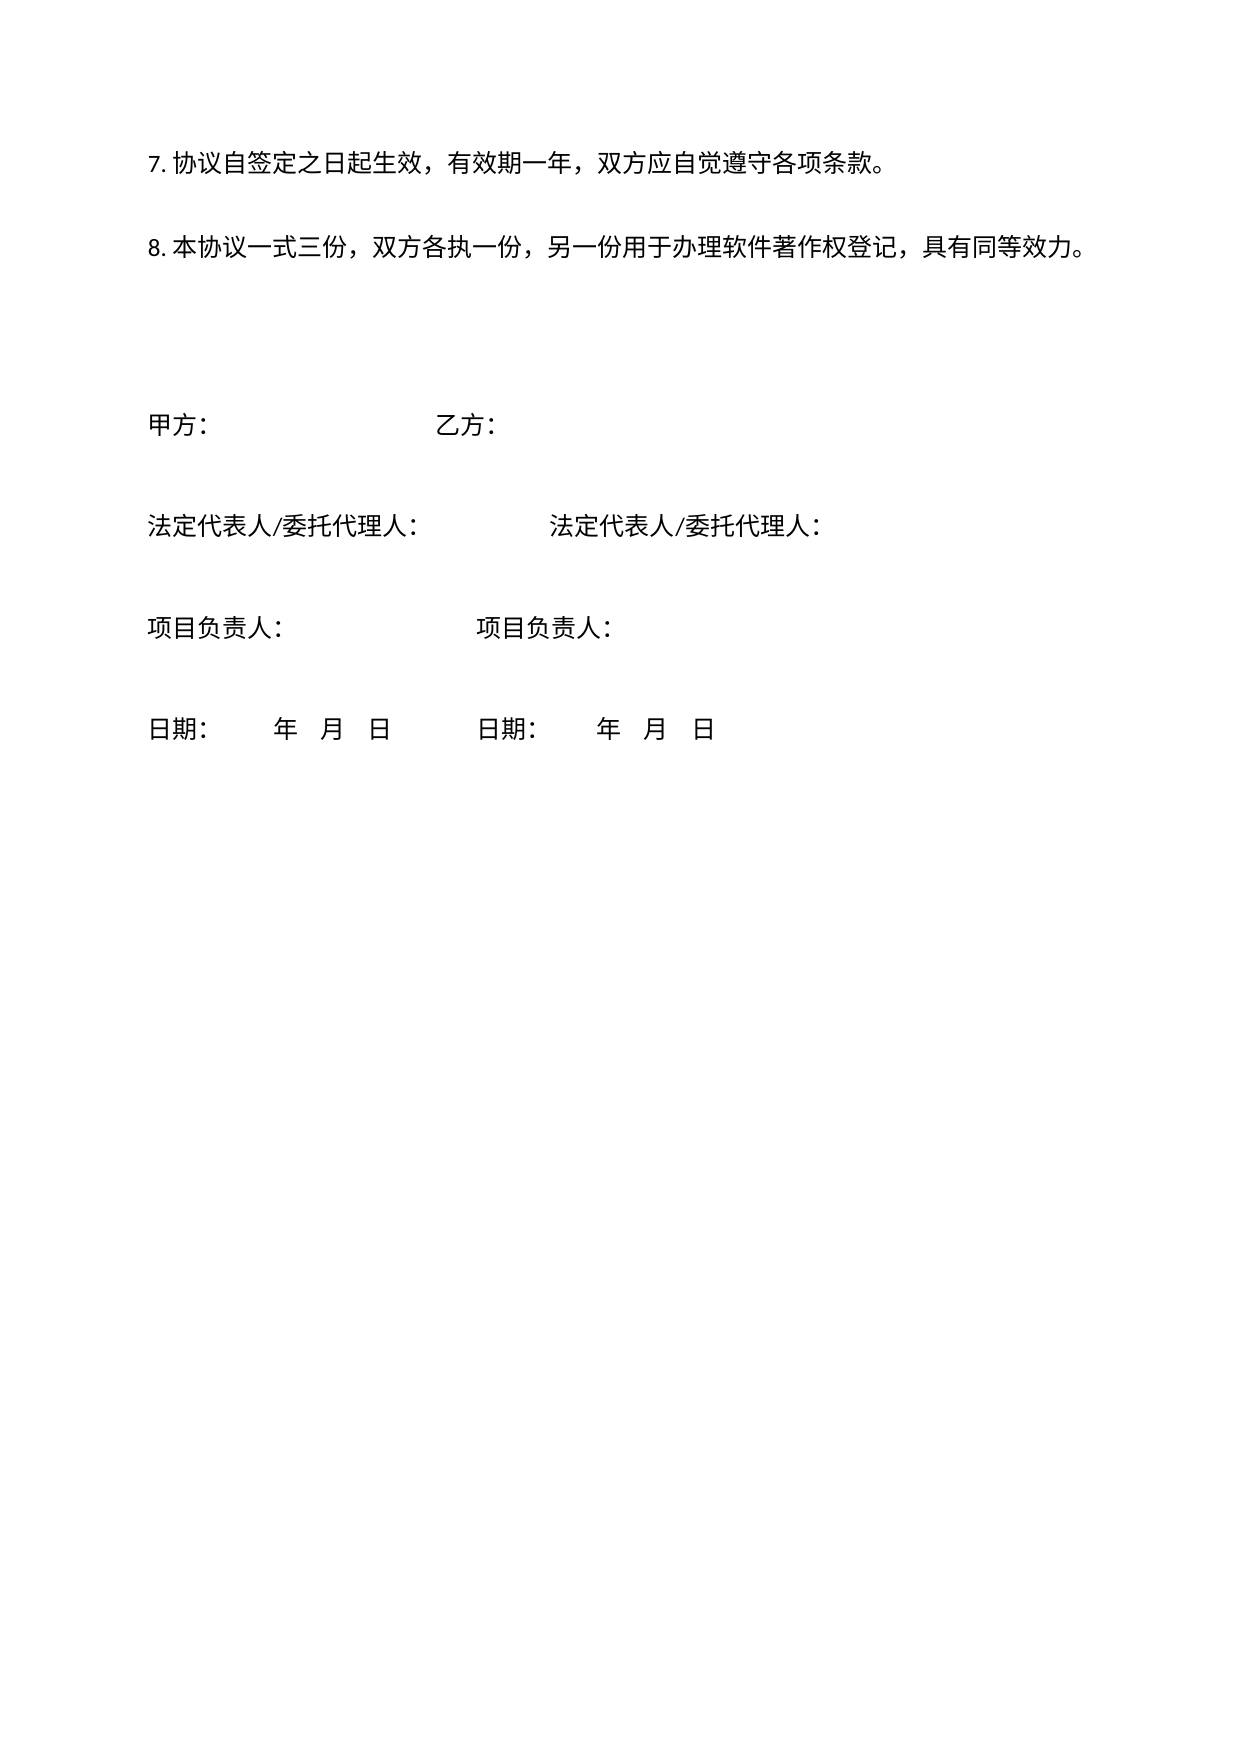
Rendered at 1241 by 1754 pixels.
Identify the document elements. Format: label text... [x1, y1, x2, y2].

text 8. 本协议一式三份，双方各执一份，另一份用于办理软件著作权登记，具有同等效力。 [148, 213, 1092, 278]
text 项目负责人： 项目负责人： [148, 594, 1092, 659]
text 7. 协议自签定之日起生效，有效期一年，双方应自觉遵守各项条款。 [148, 129, 1092, 194]
text 法定代表人/委托代理人： 法定代表人/委托代理人： [148, 492, 1092, 557]
text 日期： 年 月 日 日期： 年 月 日 [148, 695, 1092, 760]
text 甲方： 乙方： [148, 391, 1092, 456]
